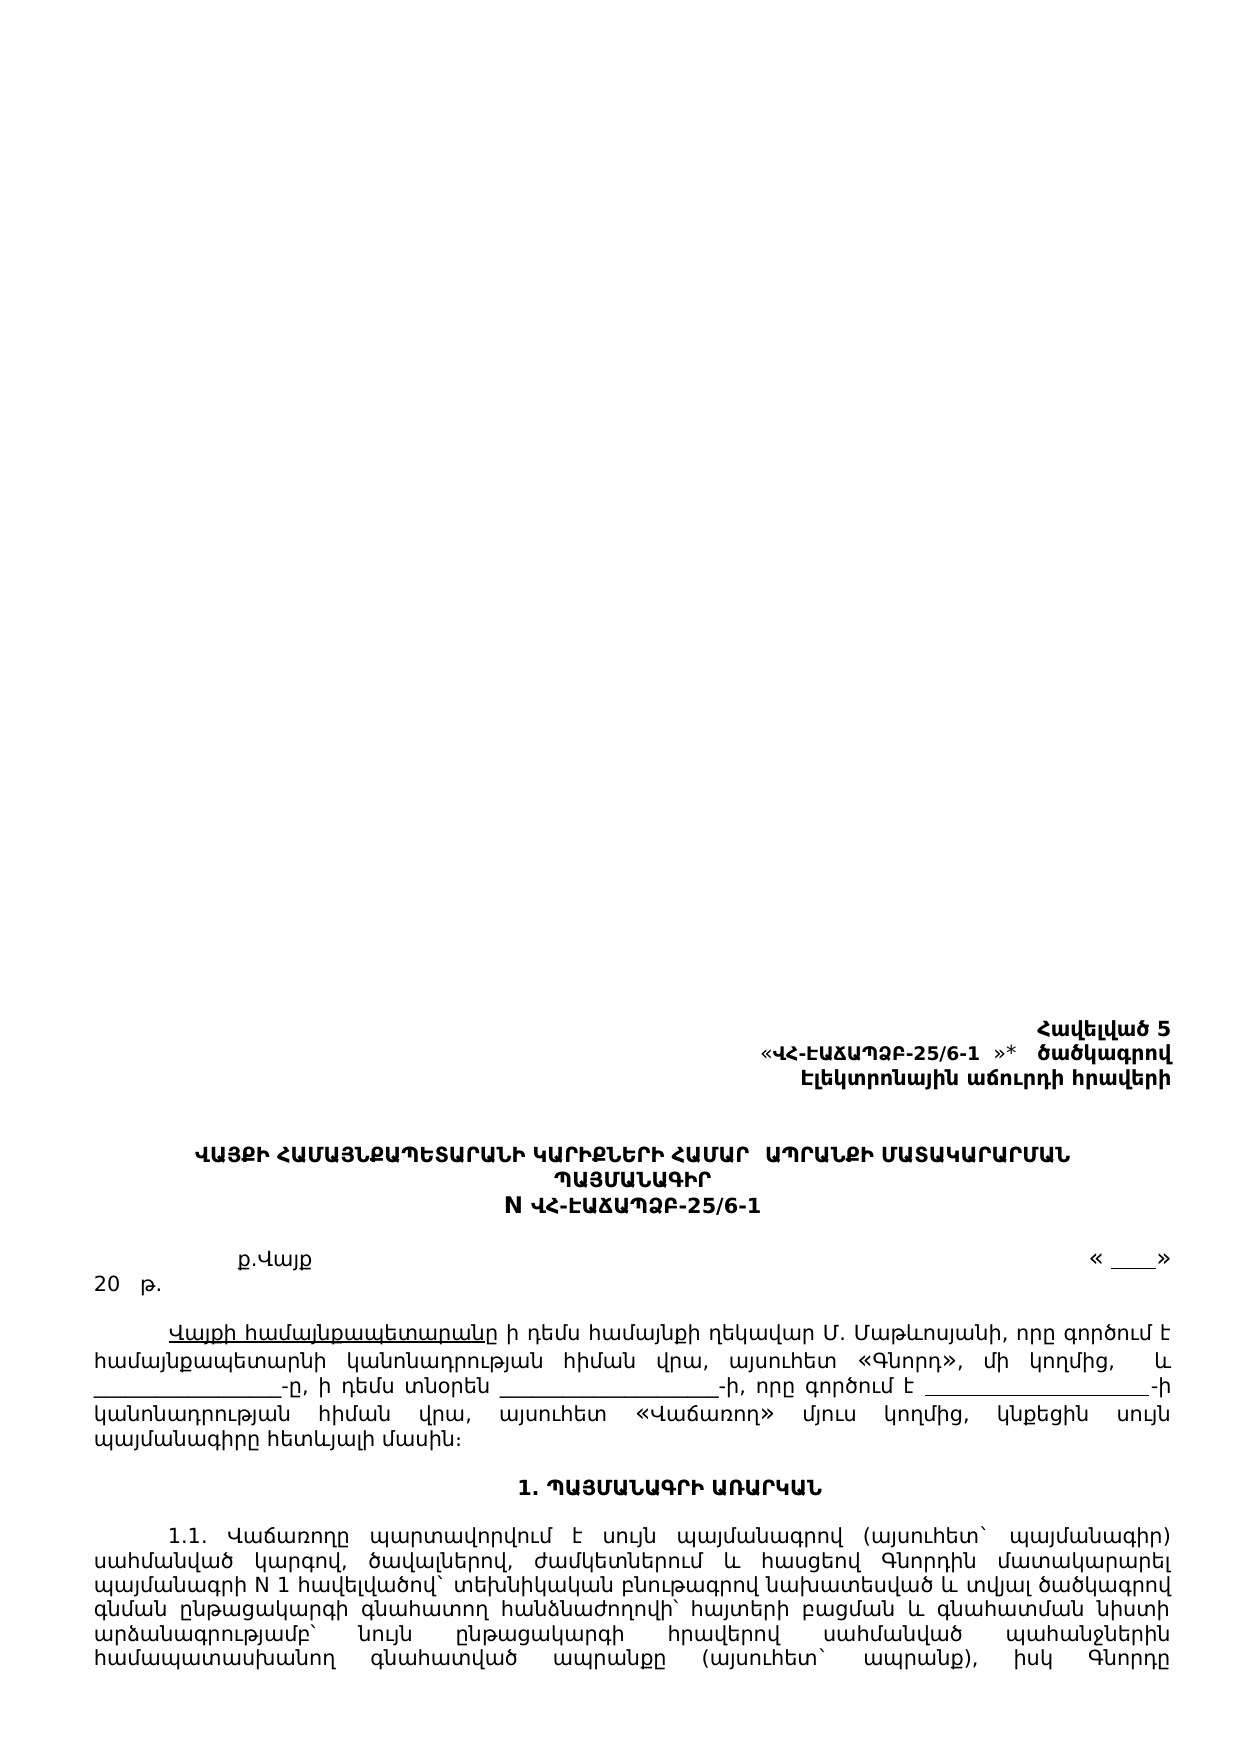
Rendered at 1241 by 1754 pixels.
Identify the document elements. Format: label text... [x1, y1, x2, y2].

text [94, 1524, 1171, 1670]
text «ՎՀ-ԷԱՃԱՊՁԲ-25/6-1 »* ծածկագրով [94, 1041, 1171, 1066]
text Էլեկտրոնային աճուրդի հրավերի [94, 1066, 1171, 1090]
text ՎԱՅՔԻ ՀԱՄԱՅՆՔԱՊԵՏԱՐԱՆԻ ԿԱՐԻՔՆԵՐԻ ՀԱՄԱՐ ԱՊՐԱՆՔԻ ՄԱՏԱԿԱՐԱՐՄԱՆ [79, 1143, 1171, 1168]
text 1. ՊԱՅՄԱՆԱԳՐԻ ԱՌԱՐԿԱՆ [94, 1476, 1171, 1500]
text N ՎՀ-ԷԱՃԱՊՁԲ-25/6-1 [79, 1192, 1171, 1219]
text Հավելված 5 [94, 1017, 1171, 1041]
text ՊԱՅՄԱՆԱԳԻՐ [79, 1168, 1171, 1192]
text ք.Վայք « » 20 թ. [94, 1243, 1171, 1296]
text Վայքի համայնքապետարանը ի դեմս համայնքի ղեկավար Մ. Մաթևոսյանի, որը գործում է համայնքապետարնի կանոնադրության հիման վրա, այսուհետ «Գնորդ», մի կողմից, և __________________-ը, ի դեմս տնօրեն _____________________-ի, որը գործում է -ի կանոնադրության հիման վրա, այսուհետ «Վաճառող» մյուս կողմից, կնքեցին սույն պայմանագիրը հետևյալի մասին։ [94, 1321, 1171, 1452]
